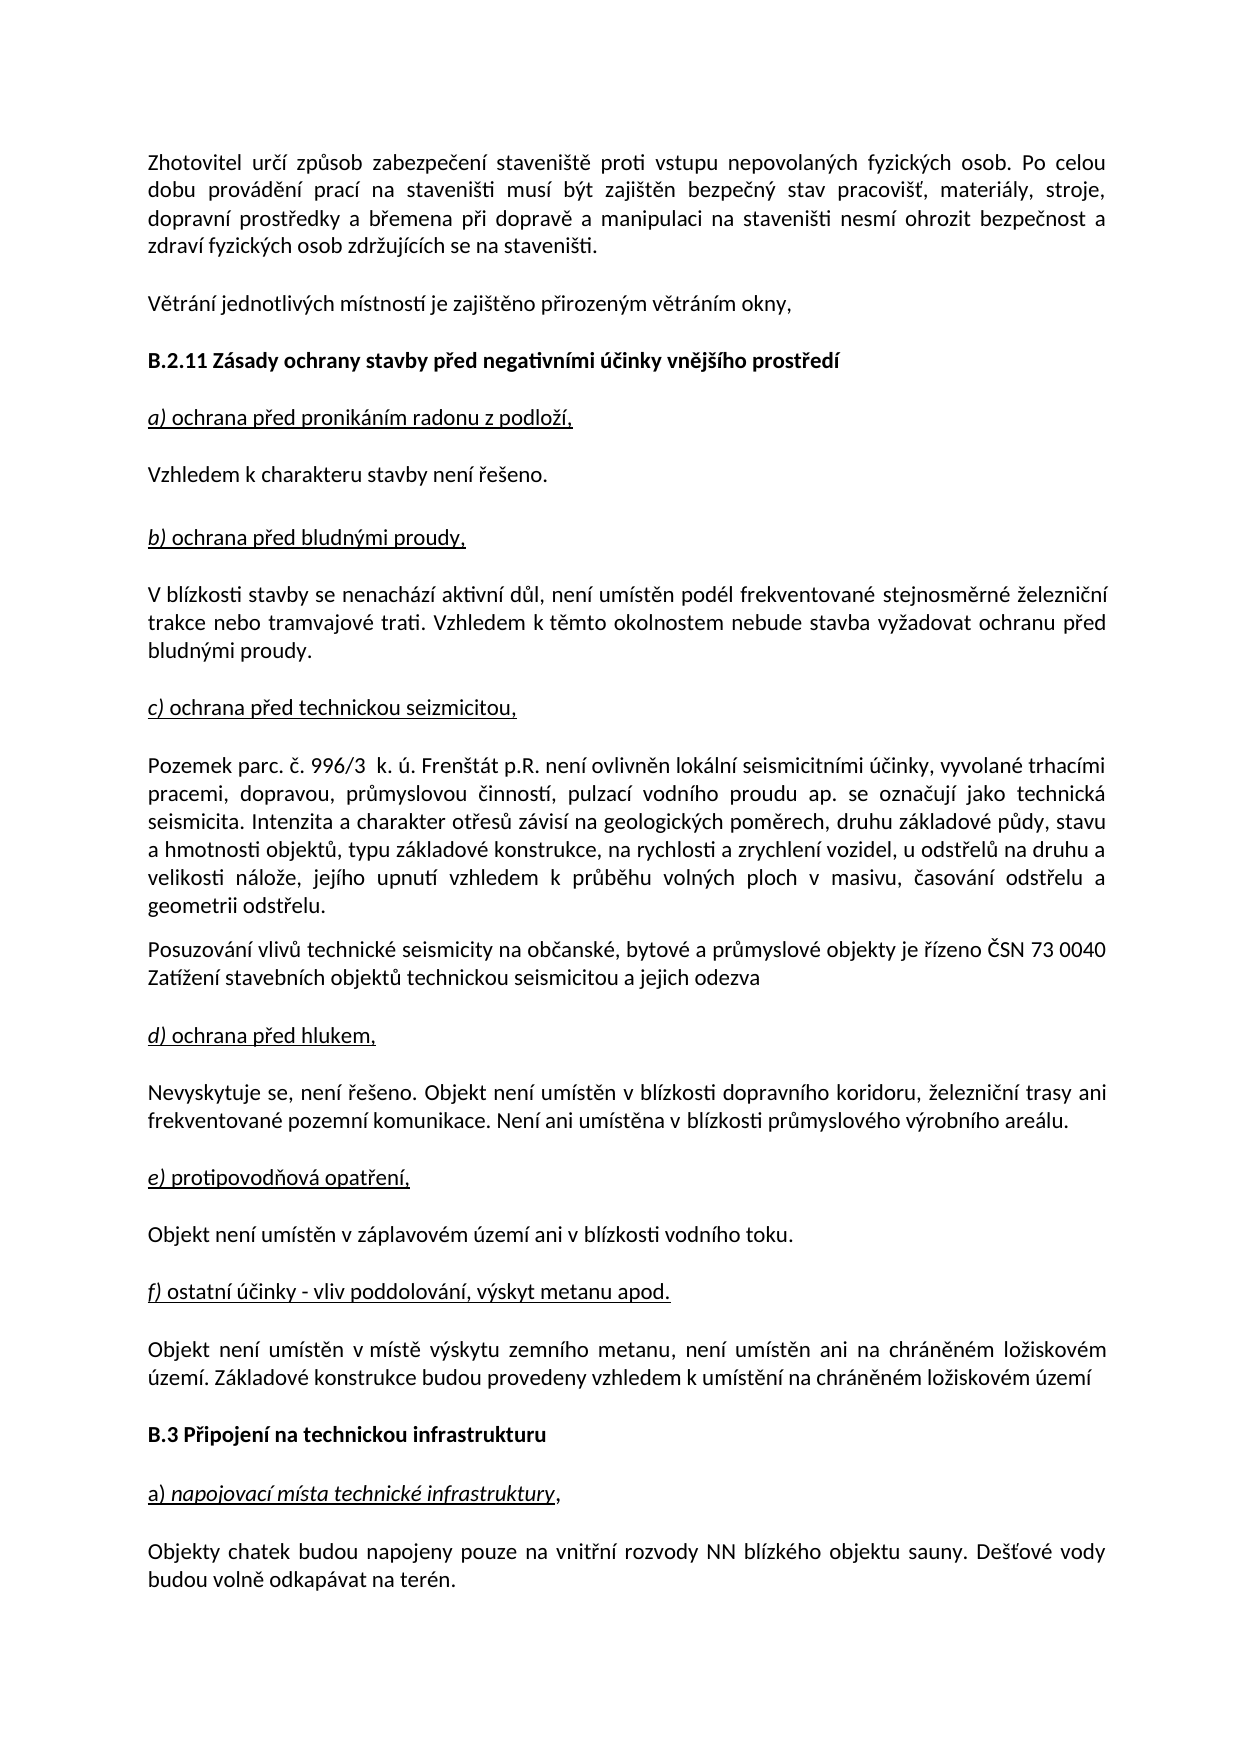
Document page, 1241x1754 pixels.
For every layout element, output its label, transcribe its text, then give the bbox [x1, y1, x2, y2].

text Objekt není umístěn v záplavovém území ani v blízkosti vodního toku. [148, 1220, 1107, 1248]
text Pozemek parc. č. 996/3 k. ú. Frenštát p.R. není ovlivněn lokální seismicitními účinky, vyvolané trhacími pracemi, dopravou, průmyslovou činností, pulzací vodního proudu ap. se označují jako technická seismicita. Intenzita a charakter otřesů závisí na geologických poměrech, druhu základové půdy, stavu a hmotnosti objektů, typu základové konstrukce, na rychlosti a zrychlení vozidel, u odstřelů na druhu a velikosti nálože, jejího upnutí vzhledem k průběhu volných ploch v masivu, časování odstřelu a geometrii odstřelu. [148, 751, 1107, 919]
text Objekt není umístěn v místě výskytu zemního metanu, není umístěn ani na chráněném ložiskovém území. Základové konstrukce budou provedeny vzhledem k umístění na chráněném ložiskovém území [148, 1335, 1107, 1391]
text V blízkosti stavby se nenachází aktivní důl, není umístěn podél frekventované stejnosměrné železniční trakce nebo tramvajové trati. Vzhledem k těmto okolnostem nebude stavba vyžadovat ochranu před bludnými proudy. [148, 580, 1107, 664]
text a) ochrana před pronikáním radonu z podloží, [148, 403, 1107, 431]
text a) napojovací místa technické infrastruktury, [148, 1477, 1107, 1508]
text Nevyskytuje se, není řešeno. Objekt není umístěn v blízkosti dopravního koridoru, železniční trasy ani frekventované pozemní komunikace. Není ani umístěna v blízkosti průmyslového výrobního areálu. [148, 1078, 1107, 1134]
text Objekty chatek budou napojeny pouze na vnitřní rozvody NN blízkého objektu sauny. Dešťové vody budou volně odkapávat na terén. [148, 1537, 1107, 1593]
text d) ochrana před hlukem, [148, 1021, 1107, 1049]
text B.2.11 Zásady ochrany stavby před negativními účinky vnějšího prostředí [148, 346, 1107, 374]
text f) ostatní účinky - vliv poddolování, výskyt metanu apod. [148, 1277, 1107, 1306]
text b) ochrana před bludnými proudy, [148, 523, 1107, 551]
text Vzhledem k charakteru stavby není řešeno. [148, 460, 1107, 488]
text B.3 Připojení na technickou infrastrukturu [148, 1420, 1107, 1448]
text Větrání jednotlivých místností je zajištěno přirozeným větráním okny, [148, 289, 1107, 317]
text c) ochrana před technickou seizmicitou, [148, 693, 1107, 722]
text e) protipovodňová opatření, [148, 1163, 1107, 1191]
text Posuzování vlivů technické seismicity na občanské, bytové a průmyslové objekty je řízeno ČSN 73 0040 Zatížení stavebních objektů technickou seismicitou a jejich odezva [148, 936, 1107, 992]
text Zhotovitel určí způsob zabezpečení staveniště proti vstupu nepovolaných fyzických osob. Po celou dobu provádění prací na staveništi musí být zajištěn bezpečný stav pracovišť, materiály, stroje, dopravní prostředky a břemena při dopravě a manipulaci na staveništi nesmí ohrozit bezpečnost a zdraví fyzických osob zdržujících se na staveništi. [148, 148, 1107, 260]
